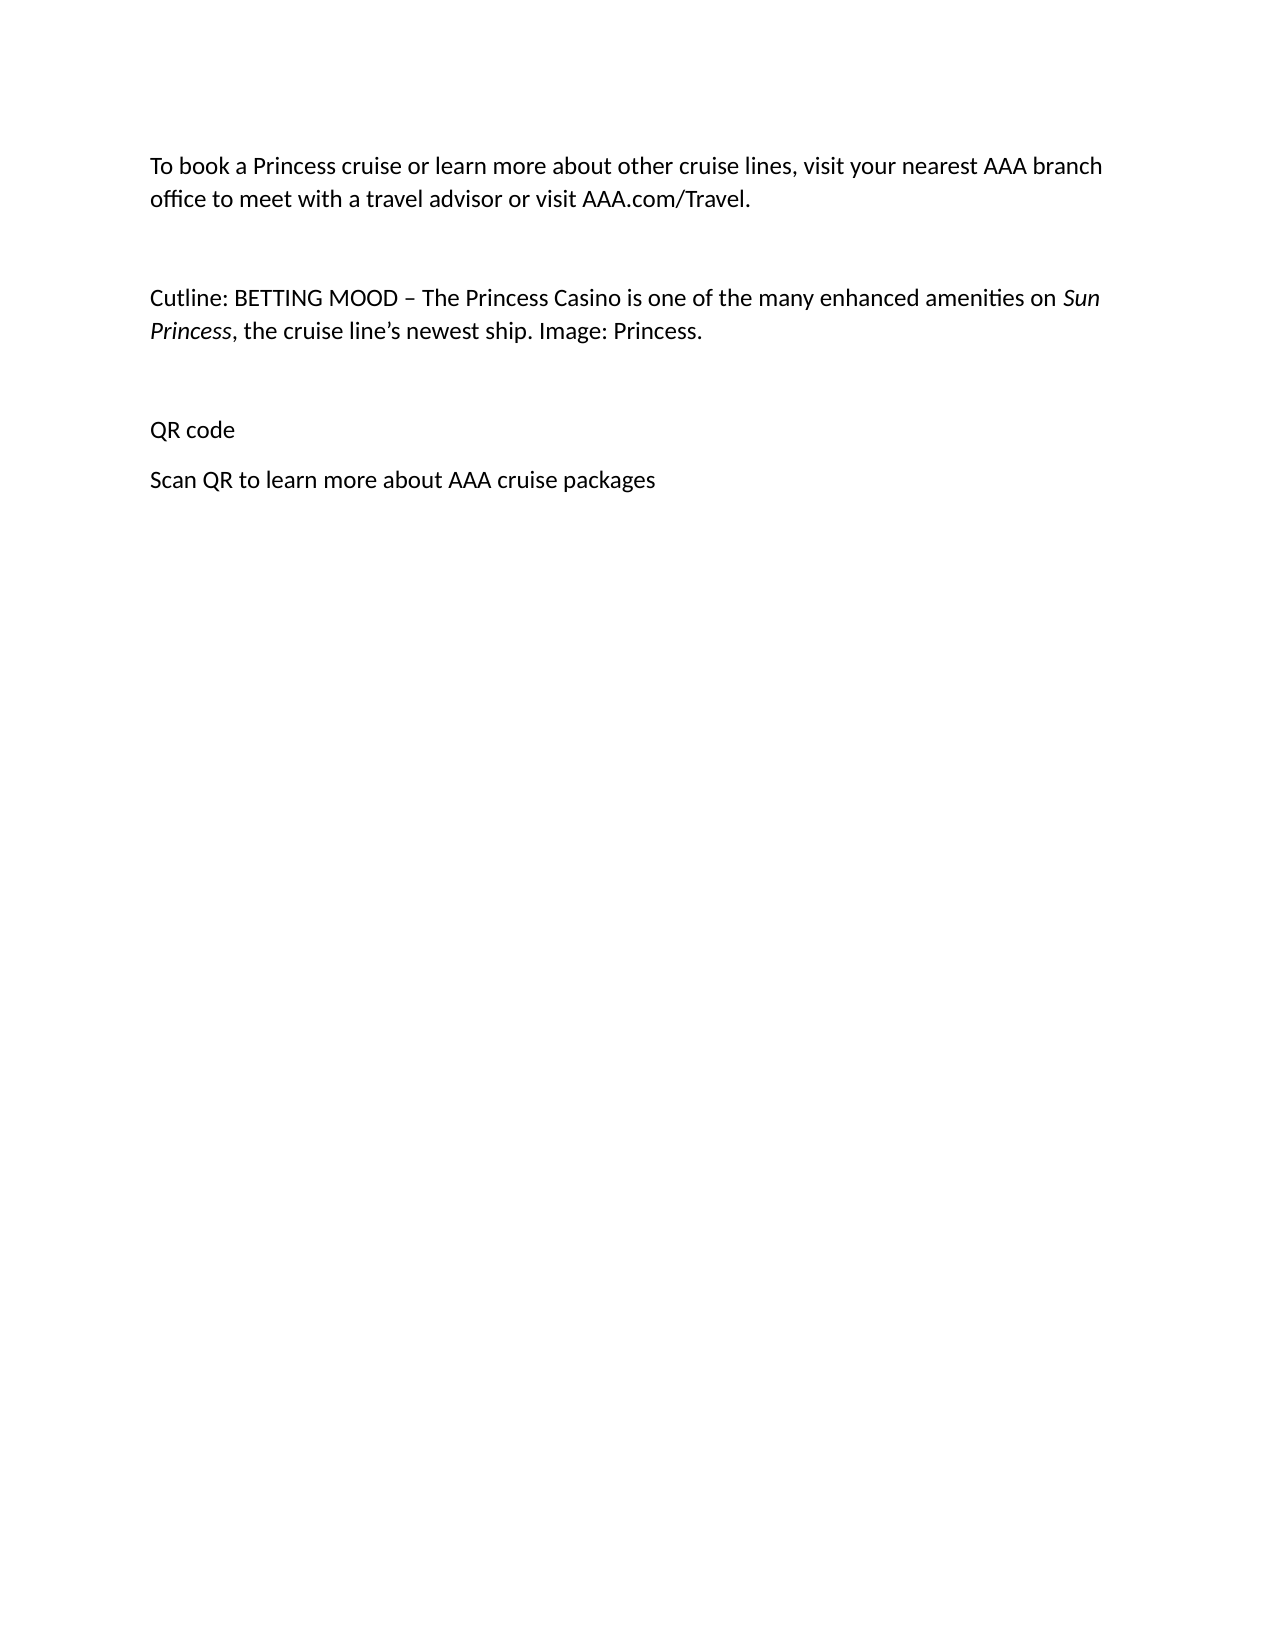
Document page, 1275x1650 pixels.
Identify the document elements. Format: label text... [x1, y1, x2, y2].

text Scan QR to learn more about AAA cruise packages [150, 464, 1125, 494]
text To book a Princess cruise or learn more about other cruise lines, visit your nearest AAA branch office to meet with a travel advisor or visit AAA.com/Travel. [150, 150, 1125, 213]
text Cutline: BETTING MOOD – The Princess Casino is one of the many enhanced amenities on Sun Princess, the cruise line’s newest ship. Image: Princess. [150, 282, 1125, 346]
text QR code [150, 414, 1125, 445]
